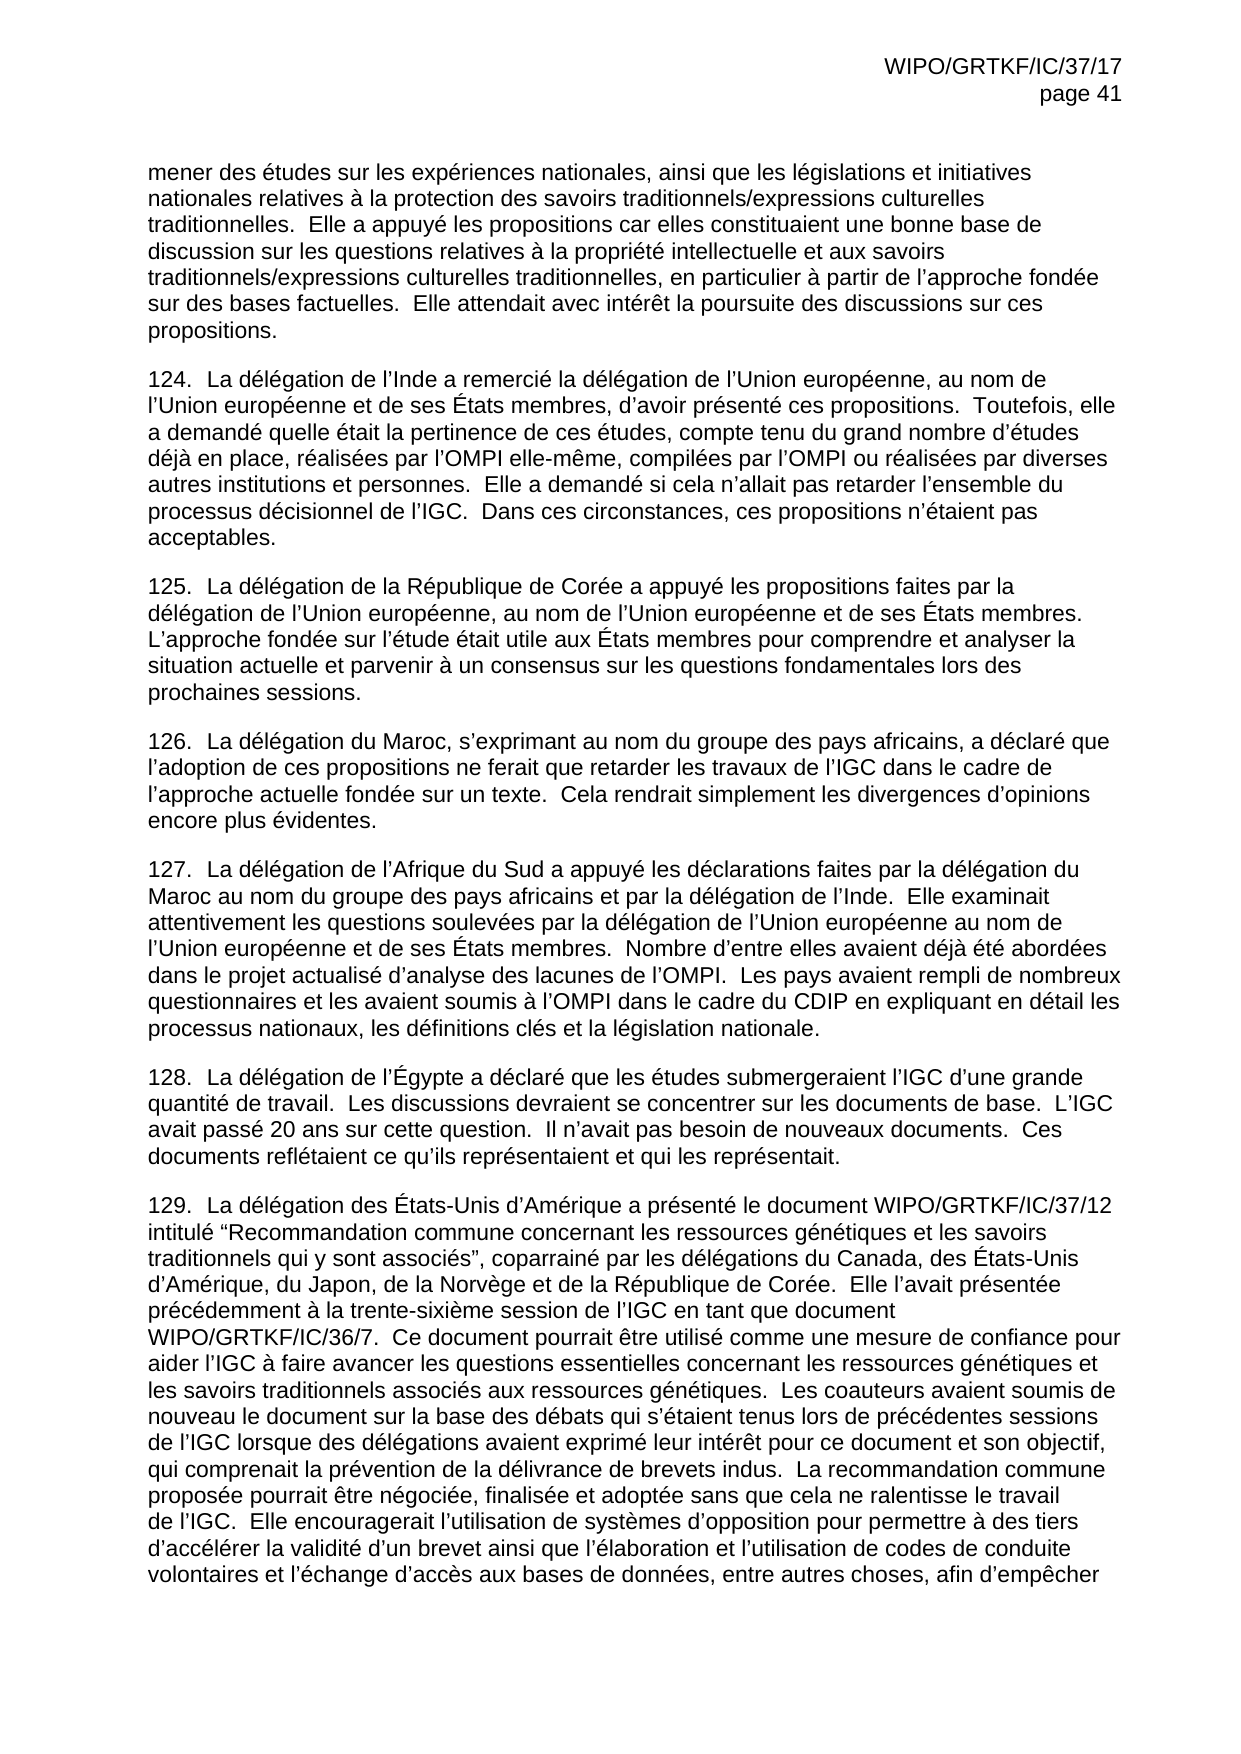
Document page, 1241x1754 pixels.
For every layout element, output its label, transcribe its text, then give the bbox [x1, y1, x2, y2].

list La délégation de la République de Corée a appuyé les propositions faites par la délégation de l’Union européenne, au nom de l’Union européenne et de ses États membres. L’approche fondée sur l’étude était utile aux États membres pour comprendre et analyser la situation actuelle et parvenir à un consensus sur les questions fondamentales lors des prochaines sessions. [148, 573, 1122, 705]
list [148, 158, 1122, 343]
list La délégation du Maroc, s’exprimant au nom du groupe des pays africains, a déclaré que l’adoption de ces propositions ne ferait que retarder les travaux de l’IGC dans le cadre de l’approche actuelle fondée sur un texte. Cela rendrait simplement les divergences d’opinions encore plus évidentes. [148, 728, 1122, 833]
list La délégation de l’Afrique du Sud a appuyé les déclarations faites par la délégation du Maroc au nom du groupe des pays africains et par la délégation de l’Inde. Elle examinait attentivement les questions soulevées par la délégation de l’Union européenne au nom de l’Union européenne et de ses États membres. Nombre d’entre elles avaient déjà été abordées dans le projet actualisé d’analyse des lacunes de l’OMPI. Les pays avaient rempli de nombreux questionnaires et les avaient soumis à l’OMPI dans le cadre du CDIP en expliquant en détail les processus nationaux, les définitions clés et la législation nationale. [148, 856, 1122, 1041]
list La délégation de l’Égypte a déclaré que les études submergeraient l’IGC d’une grande quantité de travail. Les discussions devraient se concentrer sur les documents de base. L’IGC avait passé 20 ans sur cette question. Il n’avait pas besoin de nouveaux documents. Ces documents reflétaient ce qu’ils représentaient et qui les représentait. [148, 1064, 1122, 1169]
list La délégation de l’Inde a remercié la délégation de l’Union européenne, au nom de l’Union européenne et de ses États membres, d’avoir présenté ces propositions. Toutefois, elle a demandé quelle était la pertinence de ces études, compte tenu du grand nombre d’études déjà en place, réalisées par l’OMPI elle-même, compilées par l’OMPI ou réalisées par diverses autres institutions et personnes. Elle a demandé si cela n’allait pas retarder l’ensemble du processus décisionnel de l’IGC. Dans ces circonstances, ces propositions n’étaient pas acceptables. [148, 366, 1122, 550]
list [148, 1192, 1122, 1587]
